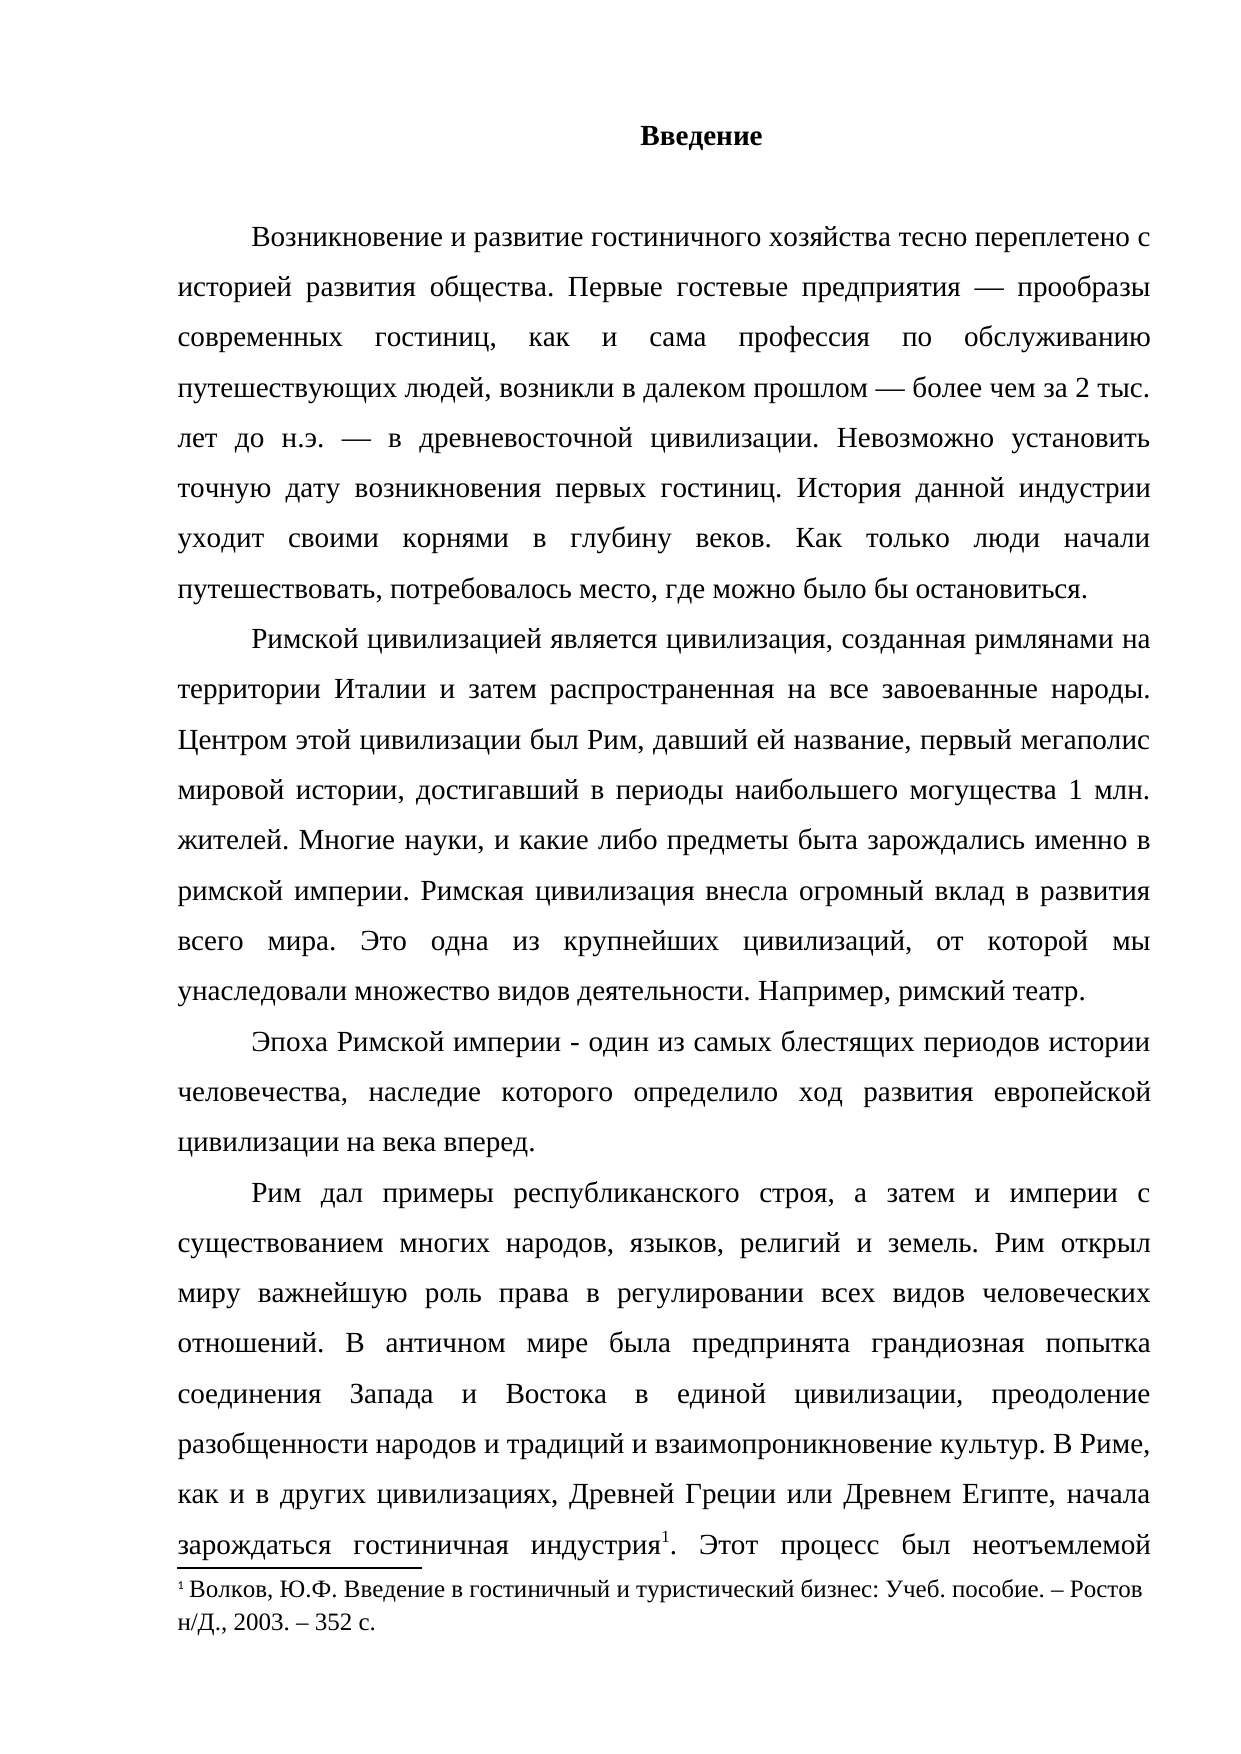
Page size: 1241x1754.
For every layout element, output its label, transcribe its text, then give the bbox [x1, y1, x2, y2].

text Эпоха Римской империи - один из самых блестящих периодов истории человечества, наследие которого определило ход развития европейской цивилизации на века вперед. [177, 1024, 1152, 1158]
text Римской цивилизацией является цивилизация, созданная римлянами на территории Италии и затем распространенная на все завоеванные народы. Центром этой цивилизации был Рим, давший ей название, первый мегаполис мировой истории, достигавший в периоды наибольшего могущества 1 млн. жителей. Многие науки, и какие либо предметы быта зарождались именно в римской империи. Римская цивилизация внесла огромный вклад в развития всего мира. Это одна из крупнейших цивилизаций, от которой мы унаследовали множество видов деятельности. Например, римский театр. [177, 621, 1152, 1007]
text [177, 1175, 1152, 1560]
text Возникновение и развитие гостиничного хозяйства тесно переплетено с историей развития общества. Первые гостевые предприятия — прообразы современных гостиниц, как и сама профессия по обслуживанию путешествующих людей, возникли в далеком прошлом — более чем за 2 тыс. лет до н.э. — в древневосточной цивилизации. Невозможно установить точную дату возникновения первых гостиниц. История данной индустрии уходит своими корнями в глубину веков. Как только люди начали путешествовать, потребовалось место, где можно было бы остановиться. [177, 219, 1152, 604]
text Введение [177, 118, 1152, 152]
